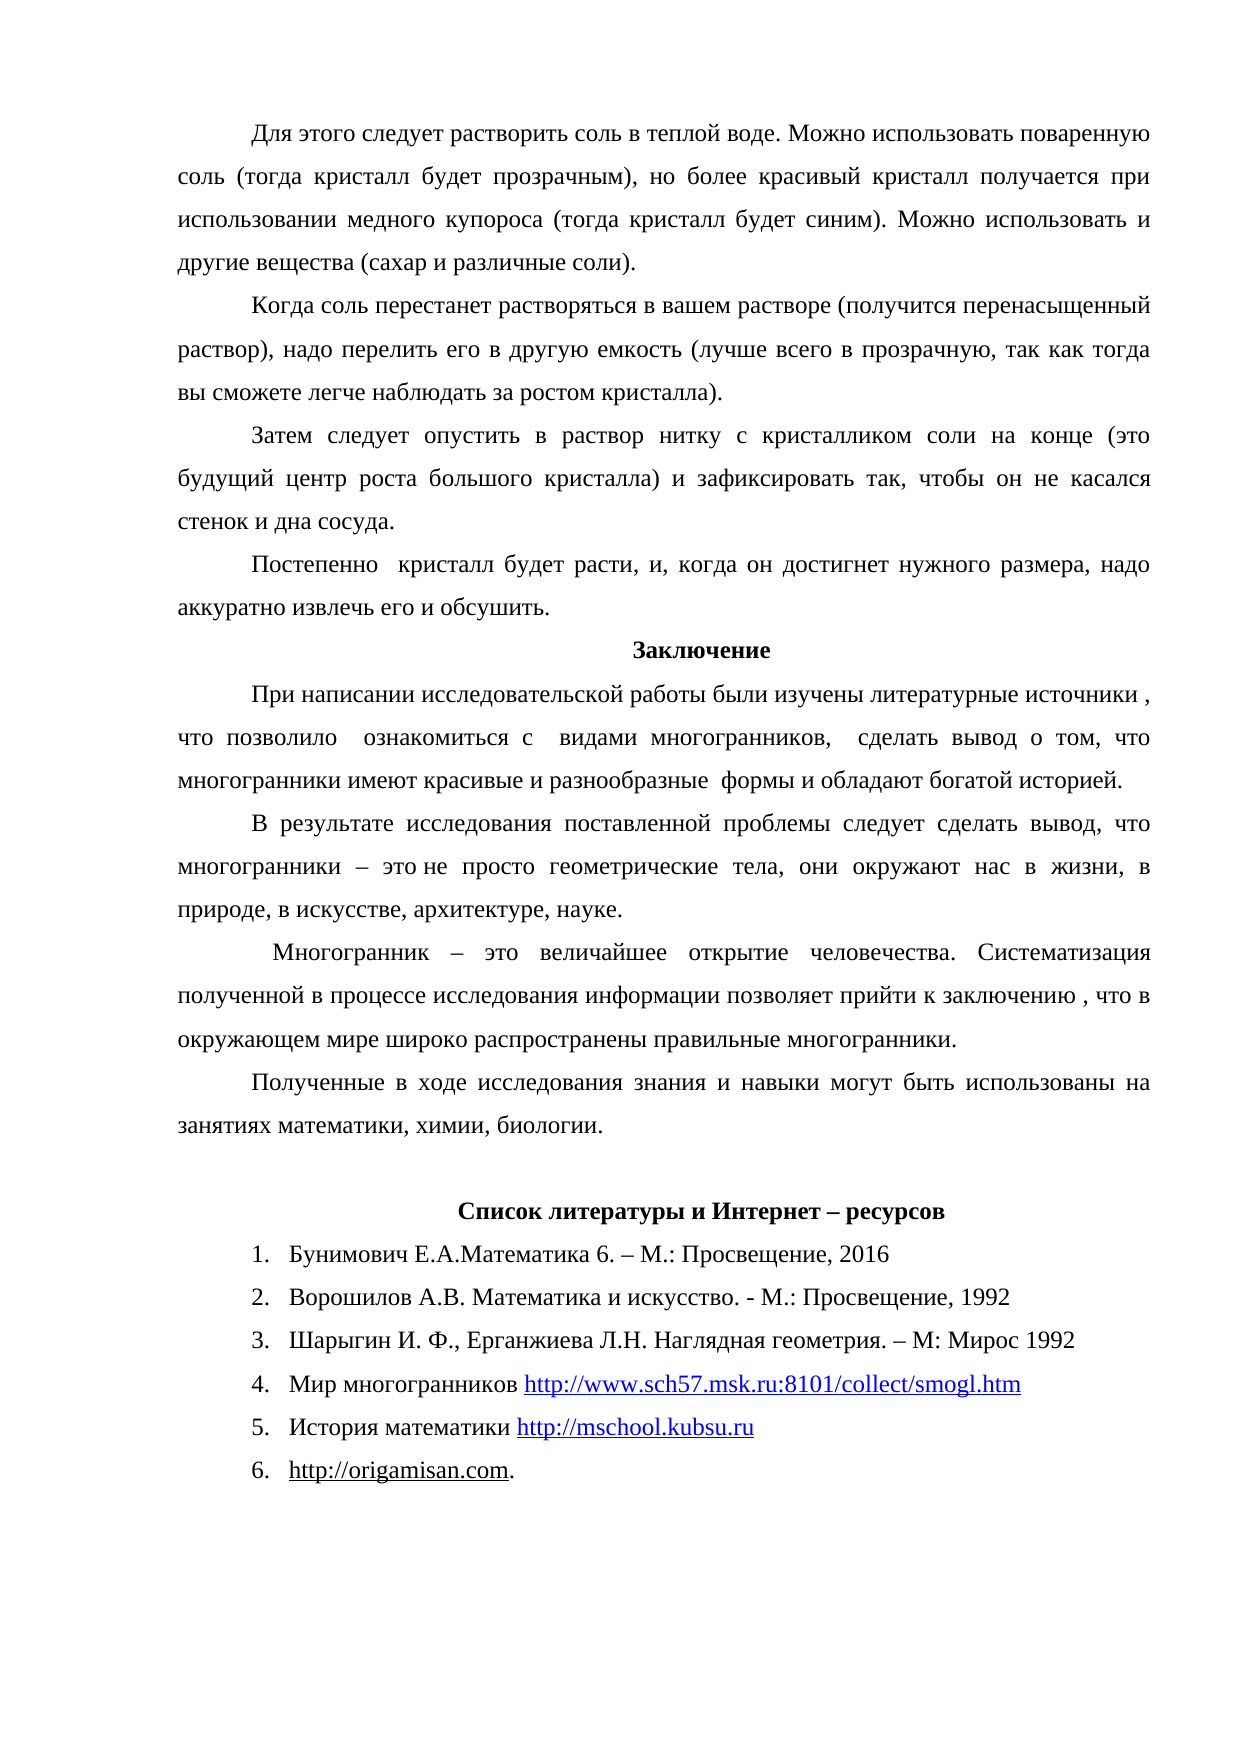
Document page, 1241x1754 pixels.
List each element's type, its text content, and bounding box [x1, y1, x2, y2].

text Заключение [177, 636, 1152, 664]
list Бунимович Е.А.Математика 6. – М.: Просвещение, 2016 [251, 1239, 1152, 1268]
list История математики http://mschool.kubsu.ru [251, 1412, 1152, 1441]
list http://origamisan.com. [251, 1455, 1152, 1484]
text Затем следует опустить в раствор нитку с кристалликом соли на конце (это будущий центр роста большого кристалла) и зафиксировать так, чтобы он не касался стенок и дна сосуда. [177, 420, 1152, 535]
list Мир многогранников http://www.sch57.msk.ru:8101/collect/smogl.htm [251, 1369, 1152, 1397]
list Ворошилов А.В. Математика и искусство. - М.: Просвещение, 1992 [251, 1282, 1152, 1311]
text Когда соль перестанет растворяться в вашем растворе (получится перенасыщенный раствор), надо перелить его в другую емкость (лучше всего в прозрачную, так как тогда вы сможете легче наблюдать за ростом кристалла). [177, 291, 1152, 406]
text Для этого следует растворить соль в теплой воде. Можно использовать поваренную соль (тогда кристалл будет прозрачным), но более красивый кристалл получается при использовании медного купороса (тогда кристалл будет синим). Можно использовать и другие вещества (сахар и различные соли). [177, 118, 1152, 276]
list Шарыгин И. Ф., Ерганжиева Л.Н. Наглядная геометрия. – М: Мирос 1992 [251, 1326, 1152, 1354]
text В результате исследования поставленной проблемы следует сделать вывод, что многогранники – это не просто геометрические тела, они окружают нас в жизни, в природе, в искусстве, архитектуре, науке. [177, 808, 1152, 923]
text Список литературы и Интернет – ресурсов [177, 1196, 1152, 1225]
text При написании исследовательской работы были изучены литературные источники , что позволило ознакомиться с видами многогранников, сделать вывод о том, что многогранники имеют красивые и разнообразные формы и обладают богатой историей. [177, 679, 1152, 794]
text Многогранник – это величайшее открытие человечества. Систематизация полученной в процессе исследования информации позволяет прийти к заключению , что в окружающем мире широко распространены правильные многогранники. [177, 937, 1152, 1052]
text Полученные в ходе исследования знания и навыки могут быть использованы на занятиях математики, химии, биологии. [177, 1067, 1152, 1139]
text Постепенно кристалл будет расти, и, когда он достигнет нужного размера, надо аккуратно извлечь его и обсушить. [177, 549, 1152, 621]
